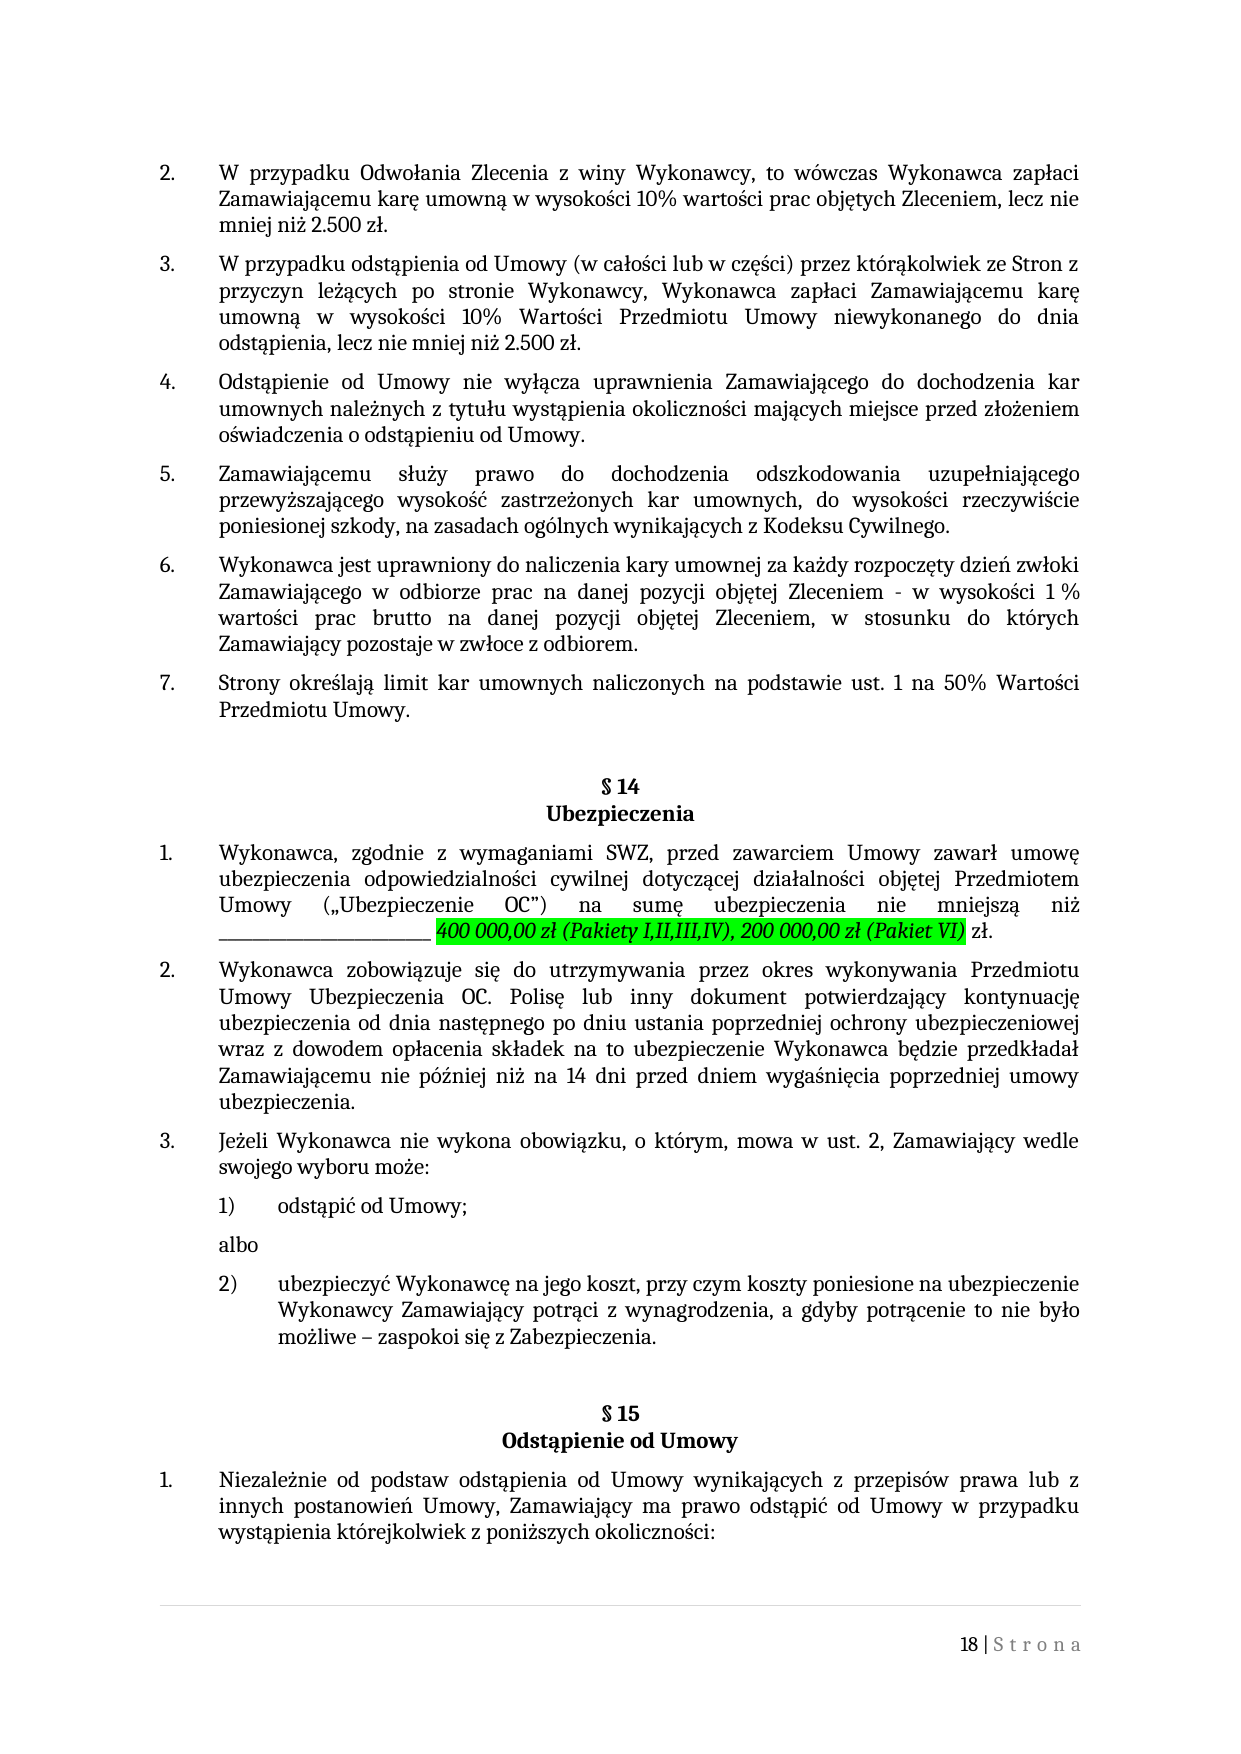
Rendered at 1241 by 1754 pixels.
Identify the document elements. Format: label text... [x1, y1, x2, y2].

list Niezależnie od podstaw odstąpienia od Umowy wynikających z przepisów prawa lub z innych postanowień Umowy, Zamawiający ma prawo odstąpić od Umowy w przypadku wystąpienia którejkolwiek z poniższych okoliczności: [159, 1466, 1081, 1545]
text 6. Wykonawca jest uprawniony do naliczenia kary umownej za każdy rozpoczęty dzień zwłoki Zamawiającego w odbiorze prac na danej pozycji objętej Zleceniem - w wysokości 1 % wartości prac brutto na danej pozycji objętej Zleceniem, w stosunku do których Zamawiający pozostaje w zwłoce z odbiorem. [159, 552, 1081, 657]
list odstąpić od Umowy; [218, 1193, 1081, 1219]
list Wykonawca zobowiązuje się do utrzymywania przez okres wykonywania Przedmiotu Umowy Ubezpieczenia OC. Polisę lub inny dokument potwierdzający kontynuację ubezpieczenia od dnia następnego po dniu ustania poprzedniej ochrony ubezpieczeniowej wraz z dowodem opłacenia składek na to ubezpieczenie Wykonawca będzie przedkładał Zamawiającemu nie później niż na 14 dni przed dniem wygaśnięcia poprzedniej umowy ubezpieczenia. [159, 957, 1081, 1115]
text 3. W przypadku odstąpienia od Umowy (w całości lub w części) przez którąkolwiek ze Stron z przyczyn leżących po stronie Wykonawcy, Wykonawca zapłaci Zamawiającemu karę umowną w wysokości 10% Wartości Przedmiotu Umowy niewykonanego do dnia odstąpienia, lecz nie mniej niż 2.500 zł. [159, 251, 1081, 356]
text 7. Strony określają limit kar umownych naliczonych na podstawie ust. 1 na 50% Wartości Przedmiotu Umowy. [159, 670, 1081, 723]
text albo [218, 1232, 1081, 1258]
text 4. Odstąpienie od Umowy nie wyłącza uprawnienia Zamawiającego do dochodzenia kar umownych należnych z tytułu wystąpienia okoliczności mających miejsce przed złożeniem oświadczenia o odstąpieniu od Umowy. [159, 369, 1081, 448]
text 2. W przypadku Odwołania Zlecenia z winy Wykonawcy, to wówczas Wykonawca zapłaci Zamawiającemu karę umowną w wysokości 10% wartości prac objętych Zleceniem, lecz nie mniej niż 2.500 zł. [159, 159, 1081, 238]
list ubezpieczyć Wykonawcę na jego koszt, przy czym koszty poniesione na ubezpieczenie Wykonawcy Zamawiający potrąci z wynagrodzenia, a gdyby potrącenie to nie było możliwe – zaspokoi się z Zabezpieczenia. [218, 1271, 1081, 1350]
text 5. Zamawiającemu służy prawo do dochodzenia odszkodowania uzupełniającego przewyższającego wysokość zastrzeżonych kar umownych, do wysokości rzeczywiście poniesionej szkody, na zasadach ogólnych wynikających z Kodeksu Cywilnego. [159, 461, 1081, 539]
list Jeżeli Wykonawca nie wykona obowiązku, o którym, mowa w ust. 2, Zamawiający wedle swojego wyboru może: [159, 1128, 1081, 1181]
list Wykonawca, zgodnie z wymaganiami SWZ, przed zawarciem Umowy zawarł umowę ubezpieczenia odpowiedzialności cywilnej dotyczącej działalności objętej Przedmiotem Umowy („Ubezpieczenie OC”) na sumę ubezpieczenia nie mniejszą niż _________________________ 400 000,00 zł (Pakiety I,II,III,IV), 200 000,00 zł (Pakiet VI) zł. [159, 839, 1081, 945]
text § 14 Ubezpieczenia [159, 774, 1081, 827]
text § 15 Odstąpienie od Umowy [159, 1401, 1081, 1454]
